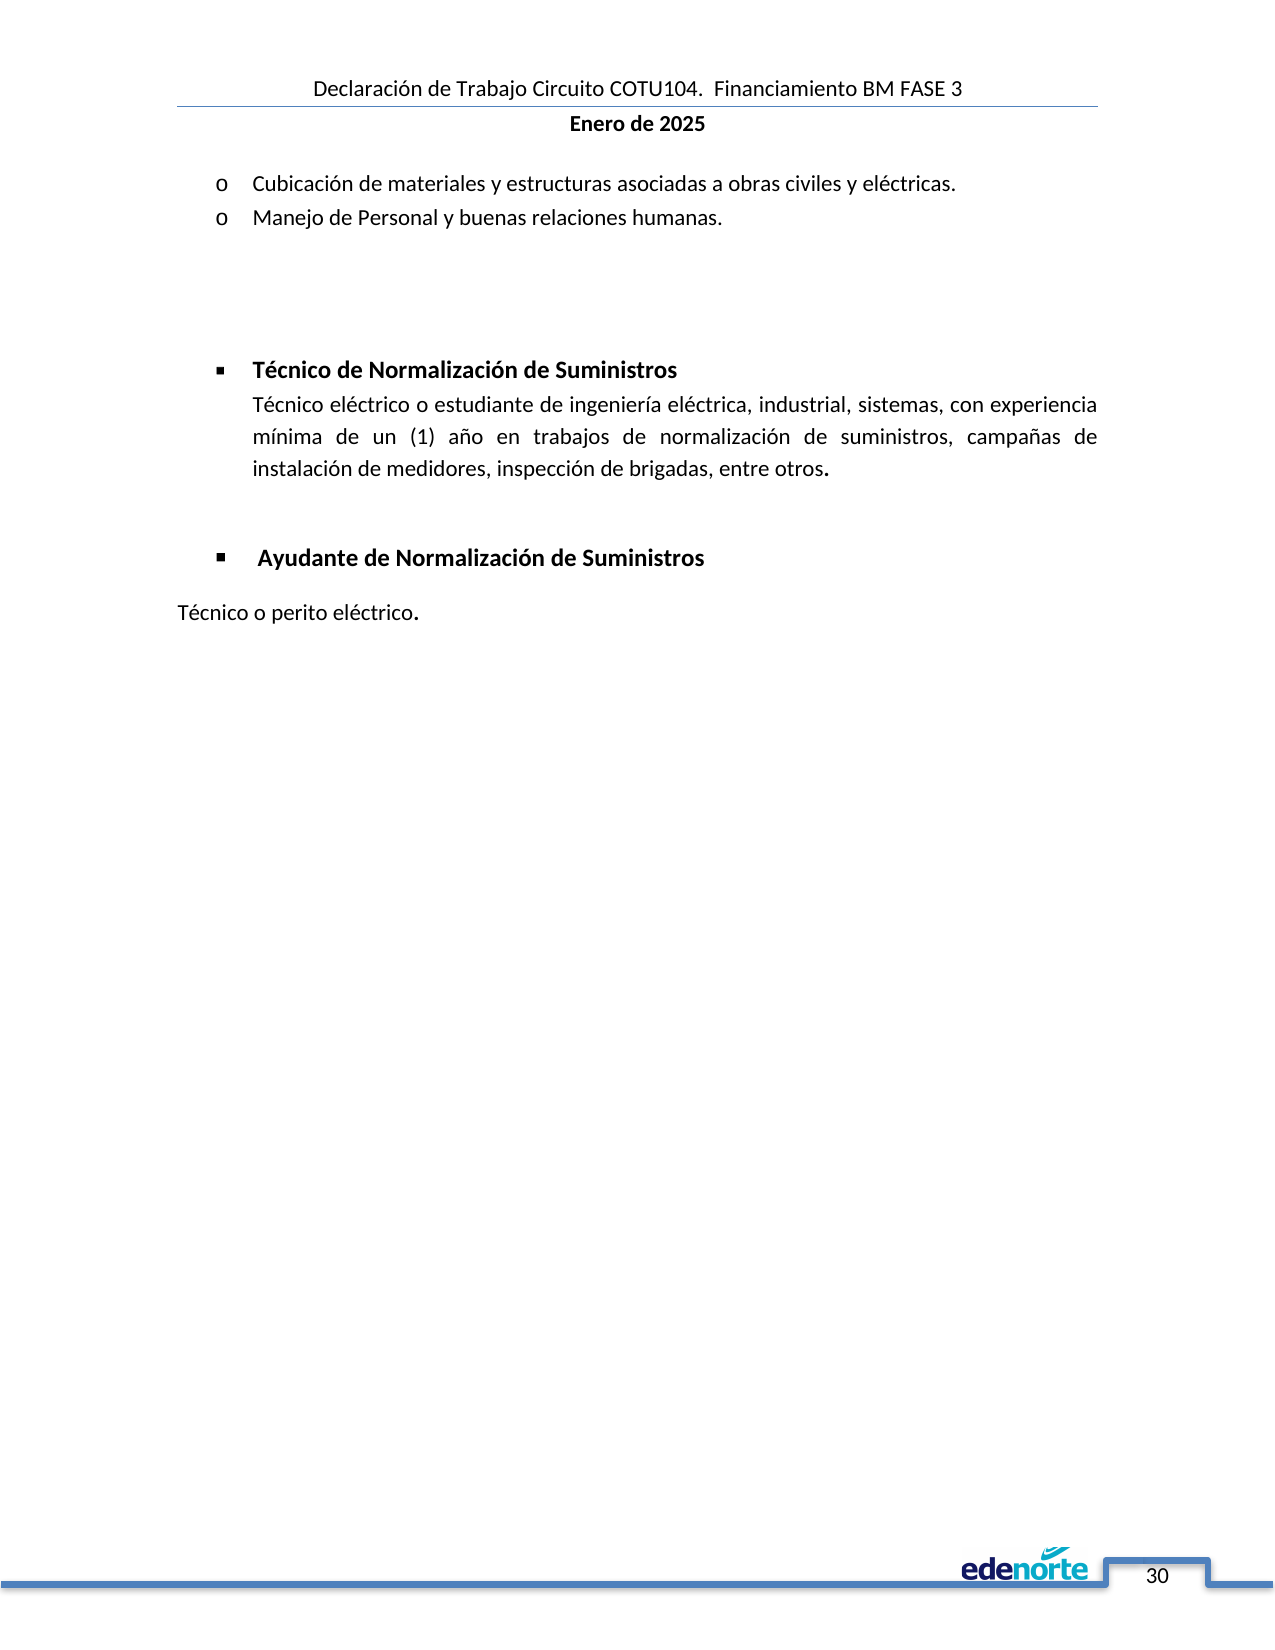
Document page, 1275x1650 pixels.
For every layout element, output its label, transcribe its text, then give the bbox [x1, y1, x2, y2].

list Técnico eléctrico o estudiante de ingeniería eléctrica, industrial, sistemas, con experiencia mínima de un (1) año en trabajos de normalización de suministros, campañas de instalación de medidores, inspección de brigadas, entre otros. [252, 390, 1098, 482]
picture [961, 1547, 1088, 1580]
list Cubicación de materiales y estructuras asociadas a obras civiles y eléctricas. [215, 169, 1098, 198]
list Ayudante de Normalización de Suministros [215, 542, 1098, 572]
text Técnico o perito eléctrico. [177, 598, 1098, 626]
list Técnico de Normalización de Suministros [215, 355, 1098, 385]
list Manejo de Personal y buenas relaciones humanas. [215, 203, 1098, 232]
